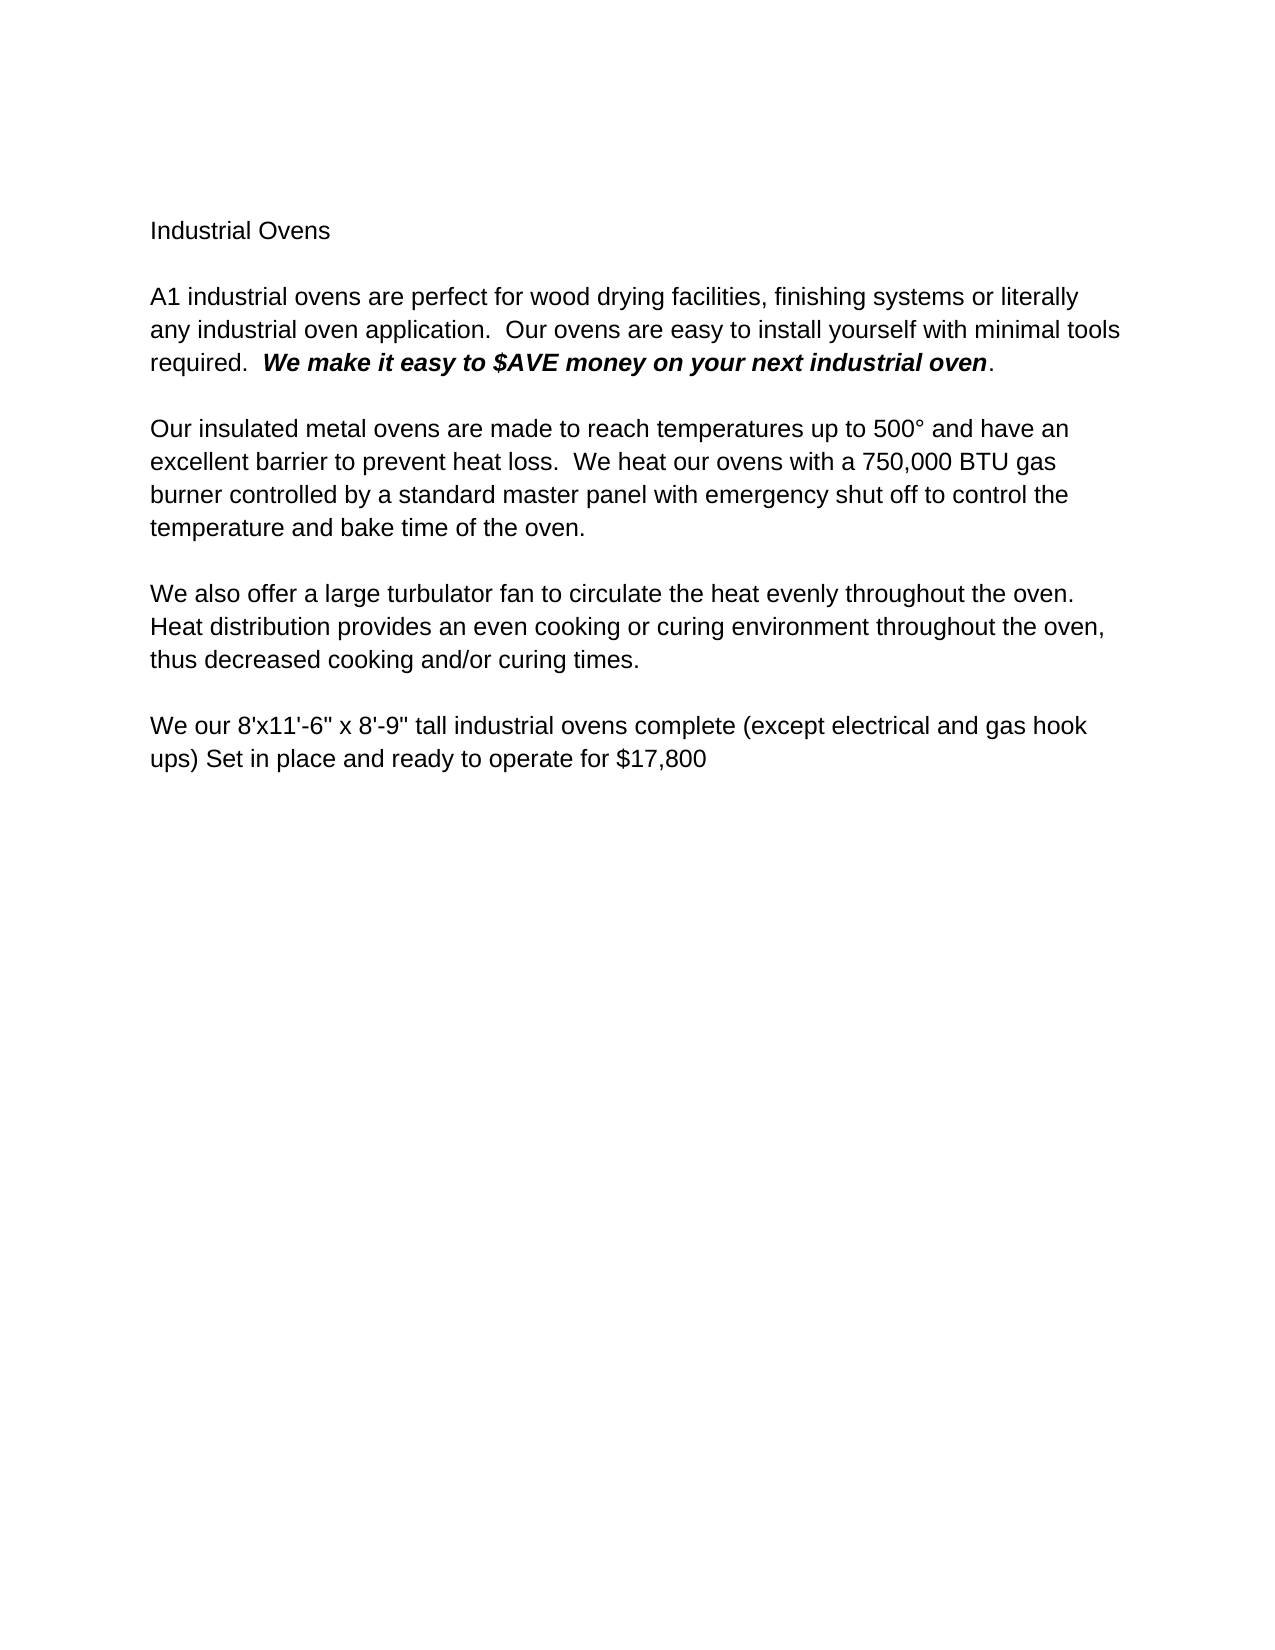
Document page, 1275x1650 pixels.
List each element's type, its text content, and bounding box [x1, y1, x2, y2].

text We also offer a large turbulator fan to circulate the heat evenly throughout the oven. Heat distribution provides an even cooking or curing environment throughout the oven, thus decreased cooking and/or curing times. [150, 579, 1125, 674]
text Industrial Ovens [150, 216, 1125, 245]
text We our 8'x11'-6" x 8'-9" tall industrial ovens complete (except electrical and gas hook ups) Set in place and ready to operate for $17,800 [150, 711, 1125, 773]
text A1 industrial ovens are perfect for wood drying facilities, finishing systems or literally any industrial oven application. Our ovens are easy to install yourself with minimal tools required. We make it easy to $AVE money on your next industrial oven. [150, 282, 1125, 377]
text Our insulated metal ovens are made to reach temperatures up to 500° and have an excellent barrier to prevent heat loss. We heat our ovens with a 750,000 BTU gas burner controlled by a standard master panel with emergency shut off to control the temperature and bake time of the oven. [150, 414, 1125, 542]
